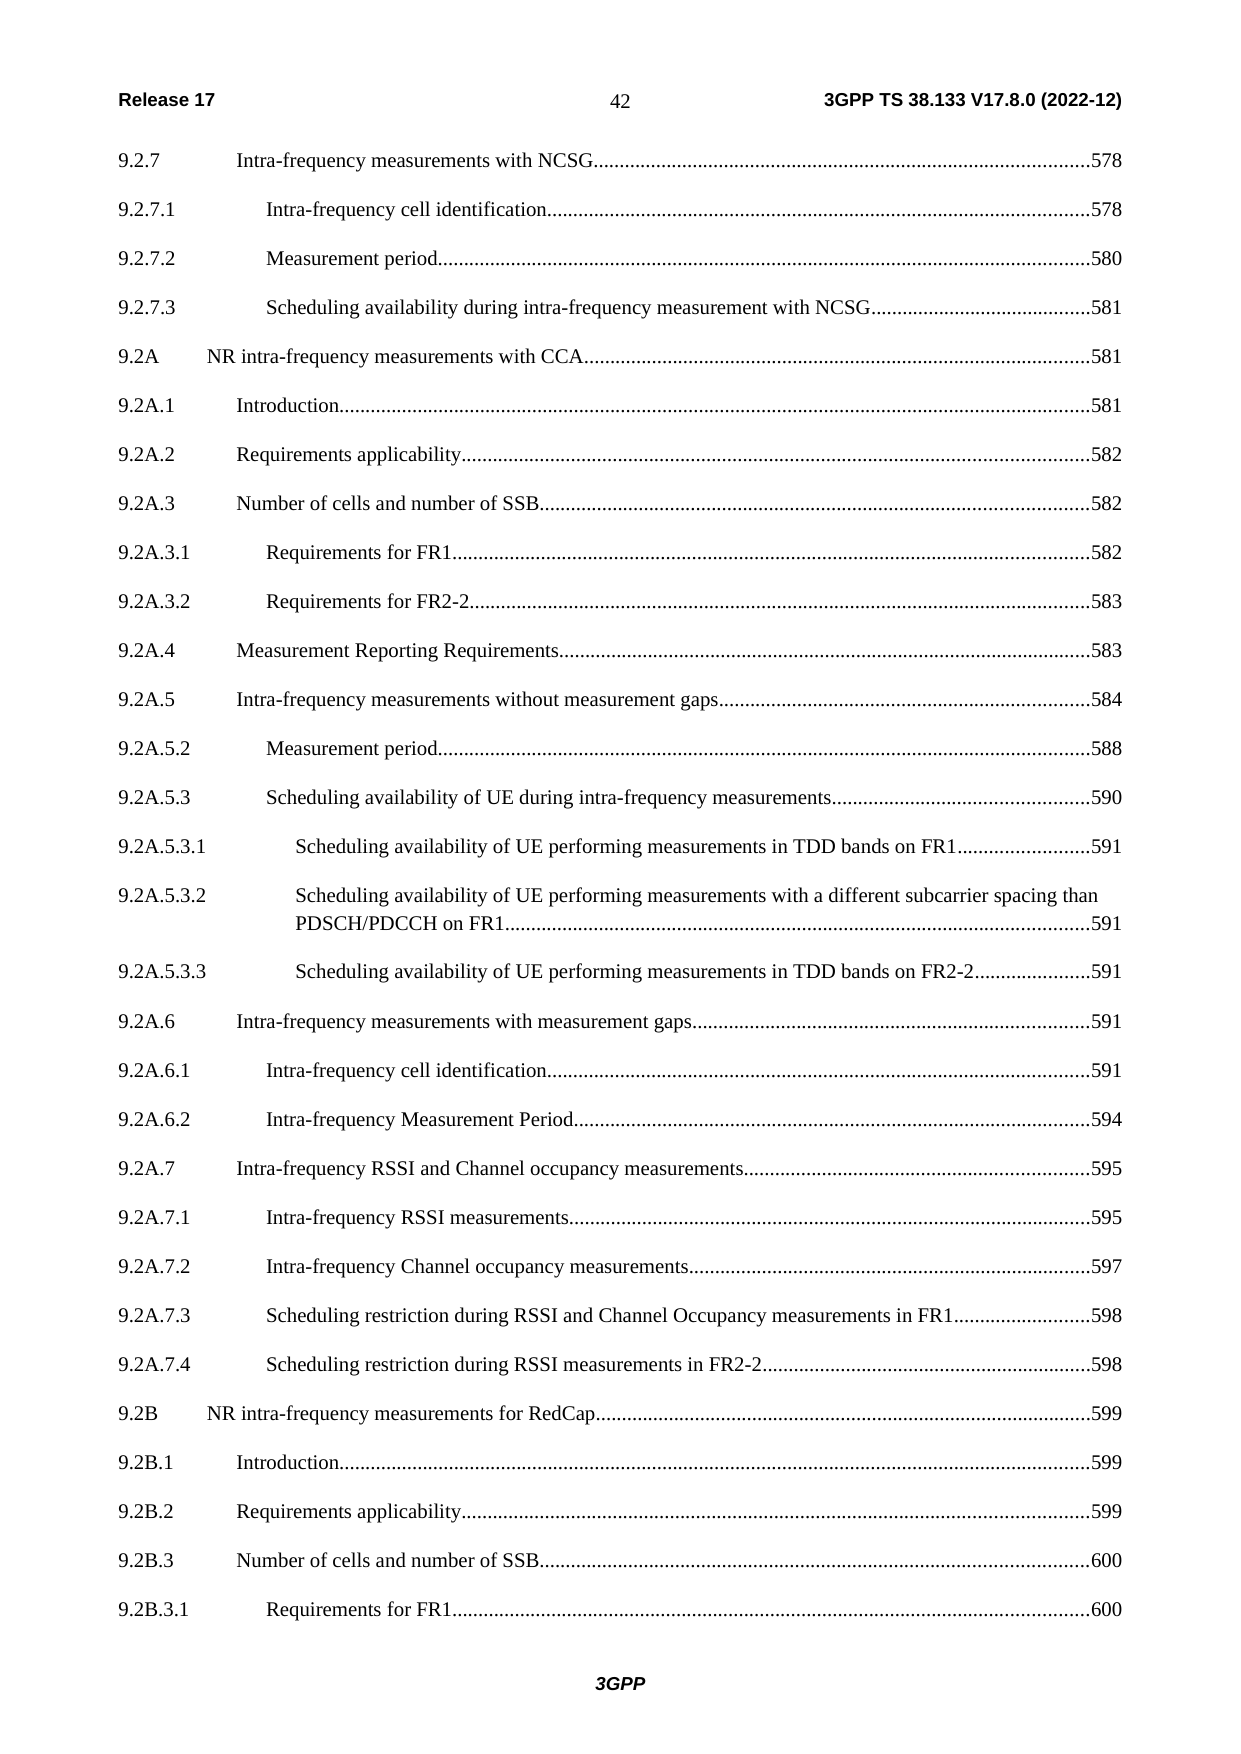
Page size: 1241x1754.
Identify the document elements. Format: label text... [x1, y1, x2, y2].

text 9.2A.5.3.1 Scheduling availability of UE performing measurements in TDD bands on FR1 591 [118, 834, 1122, 858]
text 9.2.7.3 Scheduling availability during intra-frequency measurement with NCSG 581 [118, 295, 1122, 319]
text 9.2A.5.3.3 Scheduling availability of UE performing measurements in TDD bands on FR2-2 591 [118, 959, 1122, 983]
text 9.2.7.2 Measurement period 580 [118, 246, 1122, 270]
text 9.2A.7.3 Scheduling restriction during RSSI and Channel Occupancy measurements in FR1 598 [118, 1303, 1122, 1327]
text 9.2A.6.2 Intra-frequency Measurement Period 594 [118, 1107, 1122, 1131]
text 9.2A.5.3 Scheduling availability of UE during intra-frequency measurements 590 [118, 785, 1122, 809]
text 9.2A.7 Intra-frequency RSSI and Channel occupancy measurements 595 [118, 1156, 1122, 1180]
text 9.2A.5 Intra-frequency measurements without measurement gaps 584 [118, 687, 1122, 711]
text 9.2B.1 Introduction 599 [118, 1450, 1122, 1474]
text 9.2A.7.1 Intra-frequency RSSI measurements 595 [118, 1205, 1122, 1229]
text 9.2A.4 Measurement Reporting Requirements 583 [118, 638, 1122, 662]
text 9.2A.6 Intra-frequency measurements with measurement gaps 591 [118, 1008, 1122, 1033]
text 9.2A.2 Requirements applicability 582 [118, 442, 1122, 466]
text 9.2B NR intra-frequency measurements for RedCap 599 [118, 1401, 1078, 1425]
text 9.2A.3.2 Requirements for FR2-2 583 [118, 589, 1122, 613]
text 9.2A.6.1 Intra-frequency cell identification 591 [118, 1058, 1122, 1082]
text 9.2B.3.1 Requirements for FR1 600 [118, 1597, 1122, 1621]
text 9.2A.3 Number of cells and number of SSB 582 [118, 491, 1122, 515]
text 9.2A NR intra-frequency measurements with CCA 581 [118, 344, 1078, 368]
text 9.2A.1 Introduction 581 [118, 393, 1122, 417]
text 9.2A.5.3.2 Scheduling availability of UE performing measurements with a different subcarrier spacing than PDSCH/PDCCH on FR1 591 [118, 883, 1122, 935]
text 9.2A.5.2 Measurement period 588 [118, 736, 1122, 760]
text 9.2A.3.1 Requirements for FR1 582 [118, 540, 1122, 564]
text 9.2A.7.4 Scheduling restriction during RSSI measurements in FR2-2 598 [118, 1352, 1122, 1376]
text 9.2.7 Intra-frequency measurements with NCSG 578 [118, 147, 1122, 172]
text 9.2A.7.2 Intra-frequency Channel occupancy measurements 597 [118, 1254, 1122, 1278]
text 9.2B.2 Requirements applicability 599 [118, 1499, 1122, 1523]
text 9.2.7.1 Intra-frequency cell identification 578 [118, 197, 1122, 221]
text 9.2B.3 Number of cells and number of SSB 600 [118, 1548, 1122, 1572]
